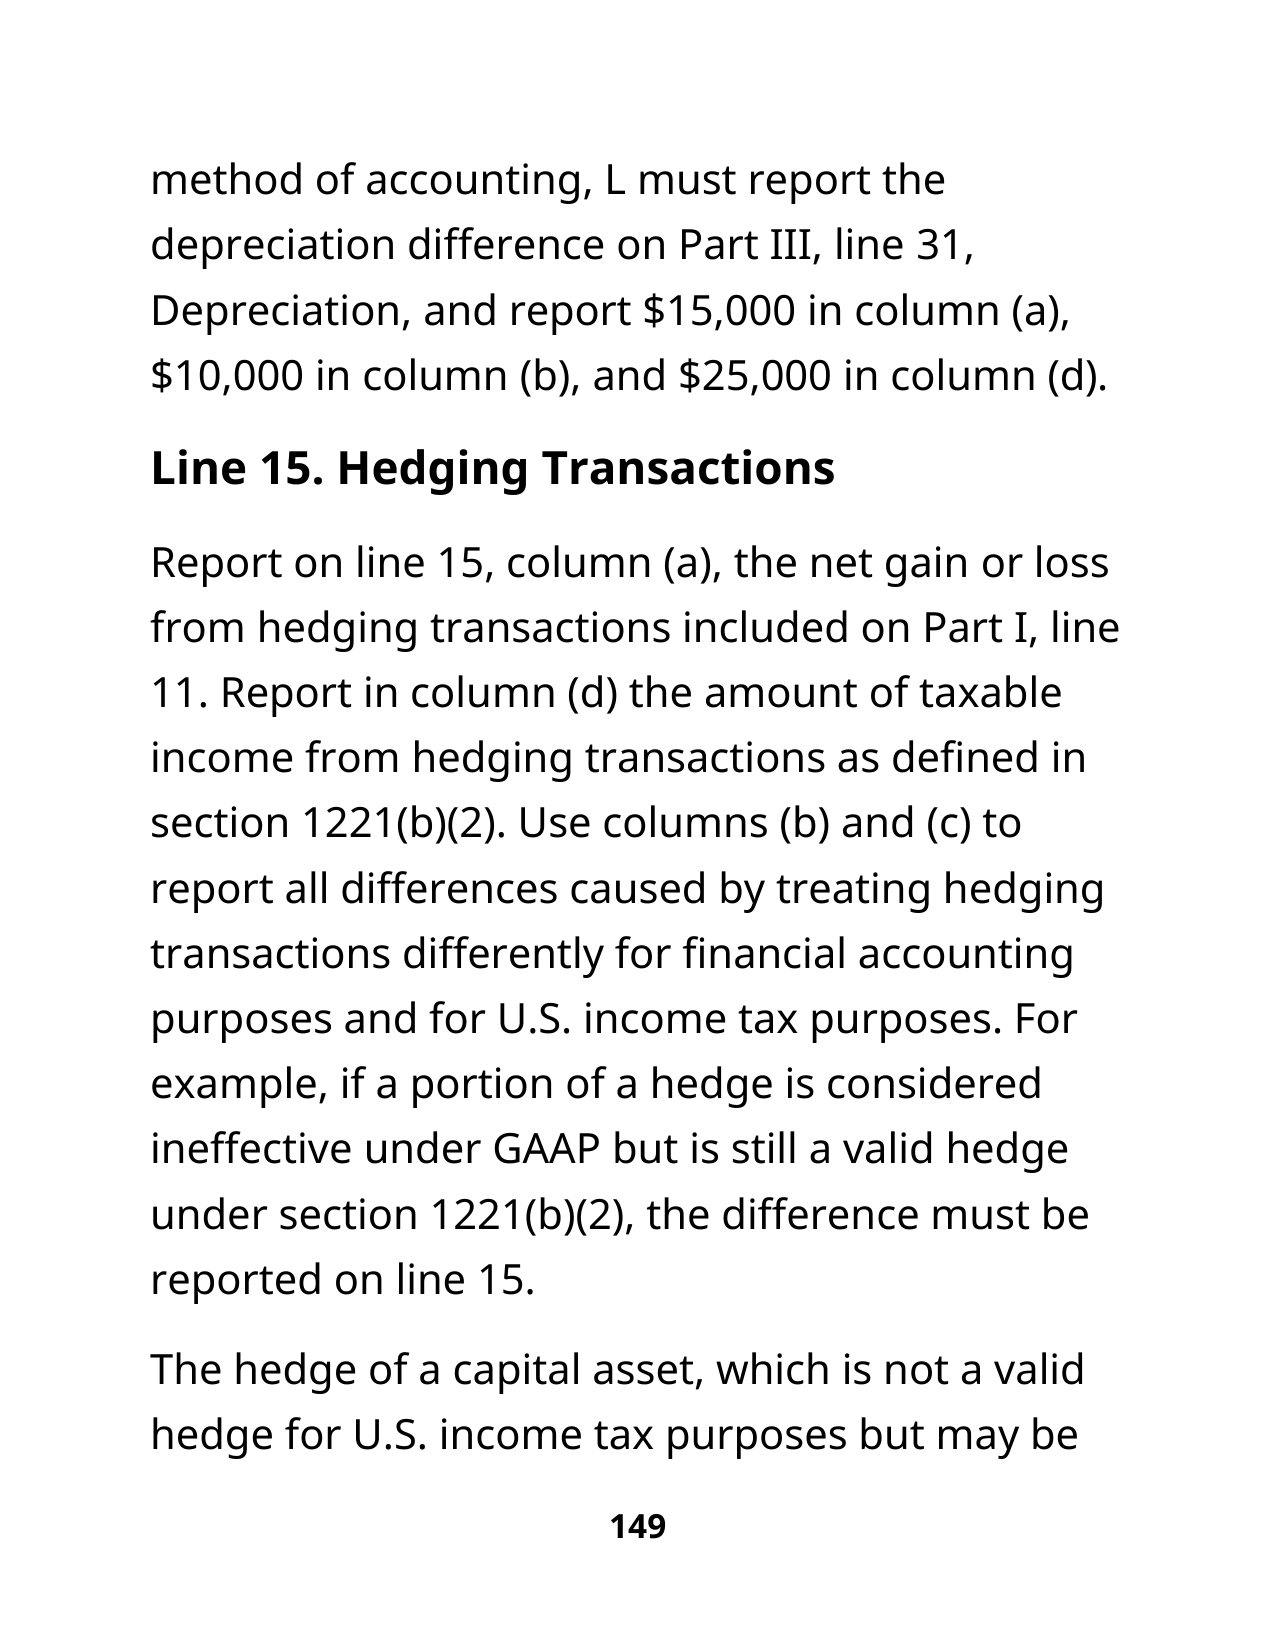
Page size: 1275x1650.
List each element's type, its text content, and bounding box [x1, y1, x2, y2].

subtitle Line 15. Hedging Transactions [150, 436, 1125, 498]
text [150, 150, 1125, 402]
text Report on line 15, column (a), the net gain or loss from hedging transactions included on Part I, line 11. Report in column (d) the amount of taxable income from hedging transactions as defined in section 1221(b)(2). Use columns (b) and (c) to report all differences caused by treating hedging transactions differently for financial accounting purposes and for U.S. income tax purposes. For example, if a portion of a hedge is considered ineffective under GAAP but is still a valid hedge under section 1221(b)(2), the difference must be reported on line 15. [150, 532, 1125, 1307]
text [150, 1340, 1125, 1462]
